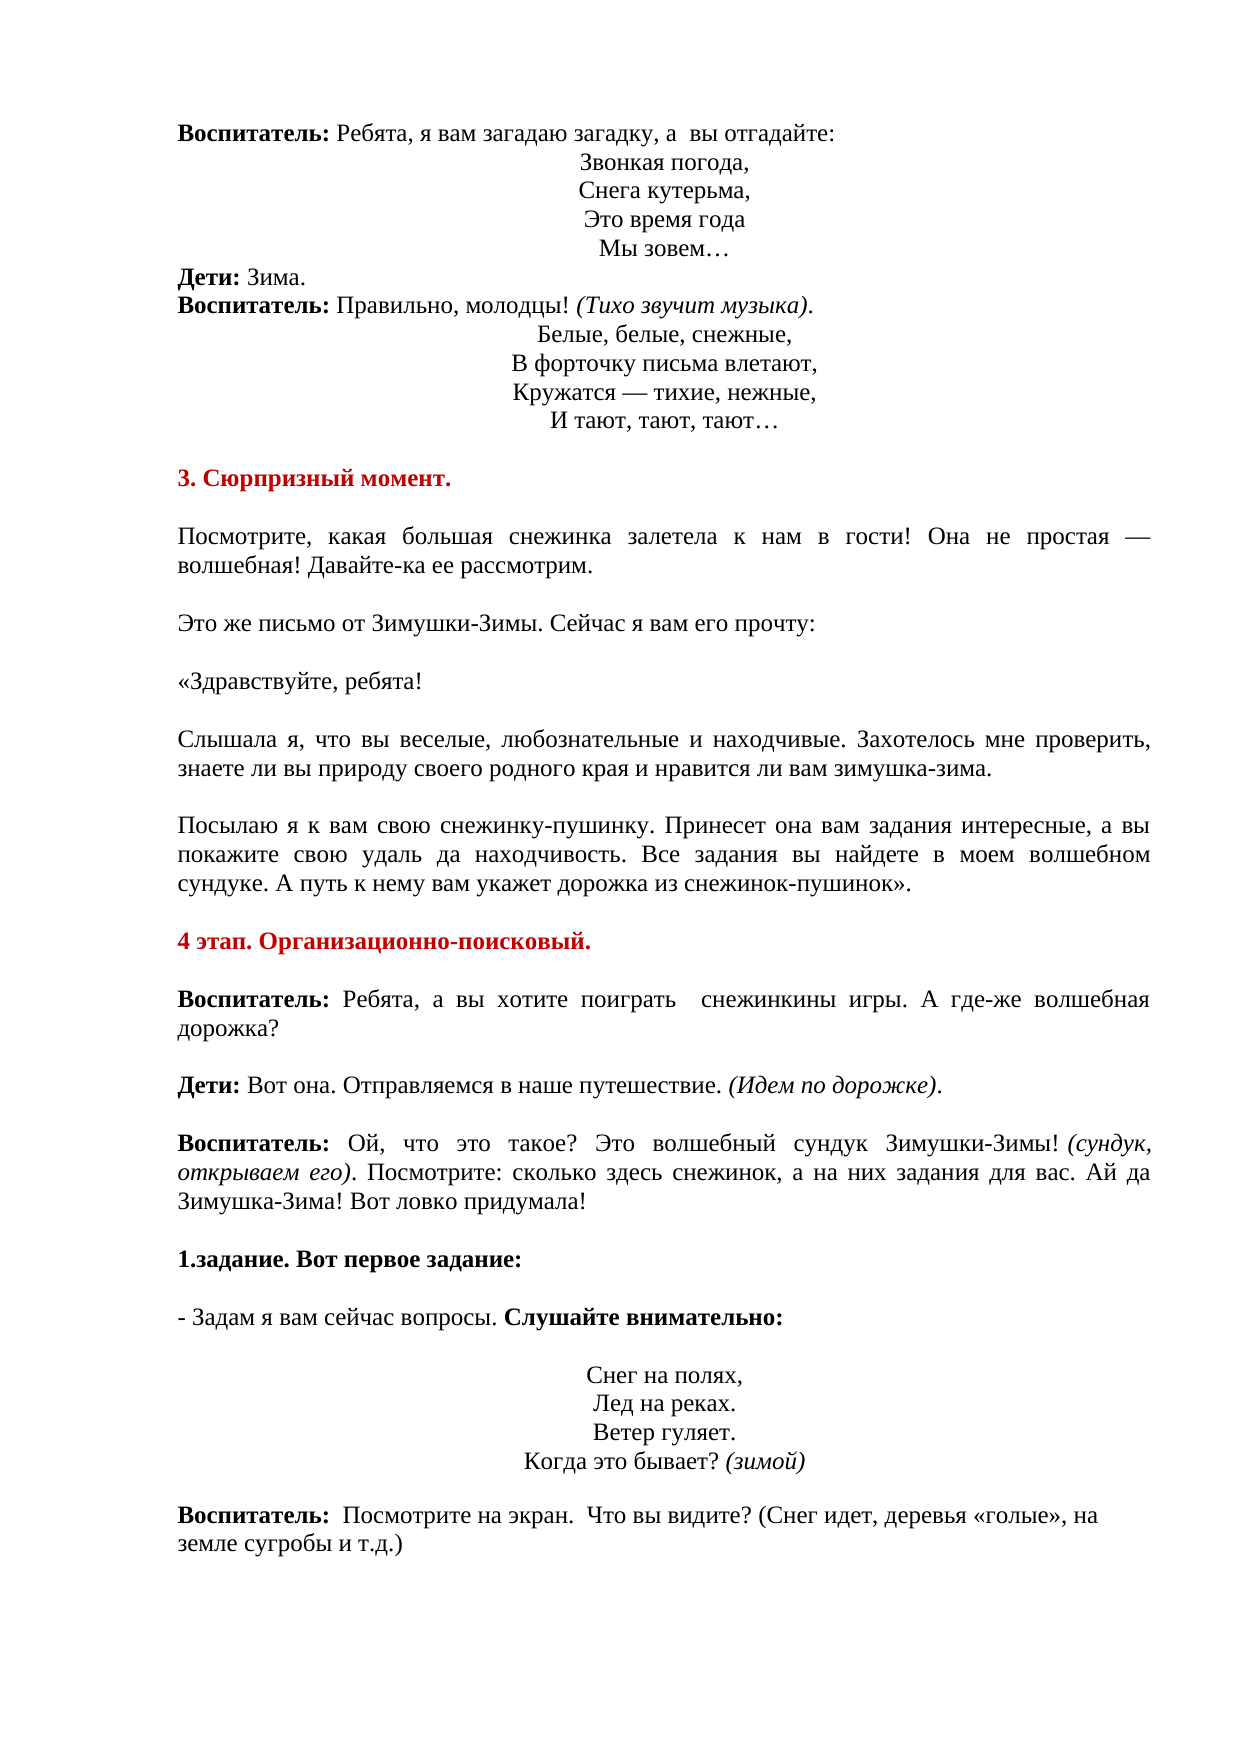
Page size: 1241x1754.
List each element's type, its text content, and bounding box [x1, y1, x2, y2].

text Воспитатель: Правильно, молодцы! (Тихо звучит музыка). [177, 291, 1152, 319]
text В форточку письма влетают, [177, 348, 1152, 377]
text Белые, белые, снежные, [177, 319, 1152, 348]
text Снег на полях, [177, 1360, 1152, 1388]
text 3. Сюрпризный момент. [177, 463, 1152, 492]
text Воспитатель: Ой, что это такое? Это волшебный сундук Зимушки-Зимы! (сундук, открываем его). Посмотрите: сколько здесь снежинок, а на них задания для вас. Ай да Зимушка-Зима! Вот ловко придумала! [177, 1128, 1152, 1215]
text Воспитатель: Посмотрите на экран. Что вы видите? (Снег идет, деревья «голые», на земле сугробы и т.д.) [177, 1500, 1152, 1557]
text Посылаю я к вам свою снежинку-пушинку. Принесет она вам задания интересные, а вы покажите свою удаль да находчивость. Все задания вы найдете в моем волшебном сундуке. А путь к нему вам укажет дорожка из снежинок-пушинок». [177, 811, 1152, 897]
text Звонкая погода, [177, 147, 1152, 176]
text Воспитатель: Ребята, я вам загадаю загадку, а вы отгадайте: [177, 118, 1152, 147]
text Кружатся — тихие, нежные, [177, 377, 1152, 406]
text Это время года [177, 204, 1152, 233]
text Слышала я, что вы веселые, любознательные и находчивые. Захотелось мне проверить, знаете ли вы природу своего родного края и нравится ли вам зимушка-зима. [177, 724, 1152, 781]
text Дети: Зима. [177, 262, 1152, 291]
text Дети: Вот она. Отправляемся в наше путешествие. (Идем по дорожке). [177, 1071, 1152, 1099]
text Снега кутерьма, [177, 176, 1152, 204]
text «Здравствуйте, ребята! [177, 666, 1152, 695]
text Когда это бывает? (зимой) [177, 1446, 1152, 1475]
text Посмотрите, какая большая снежинка залетела к нам в гости! Она не простая — волшебная! Давайте-ка ее рассмотрим. [177, 521, 1152, 579]
text И тают, тают, тают… [177, 406, 1152, 434]
text Ветер гуляет. [177, 1417, 1152, 1446]
text Воспитатель: Ребята, а вы хотите поиграть снежинкины игры. А где-же волшебная дорожка? [177, 984, 1152, 1041]
text Лед на реках. [177, 1388, 1152, 1417]
text 4 этап. Организационно-поисковый. [177, 926, 1152, 955]
text 1.задание. Вот первое задание: [177, 1244, 1152, 1273]
text - Задам я вам сейчас вопросы. Слушайте внимательно: [177, 1302, 1152, 1331]
text Это же письмо от Зимушки-Зимы. Сейчас я вам его прочту: [177, 608, 1152, 637]
text Мы зовем… [177, 233, 1152, 262]
